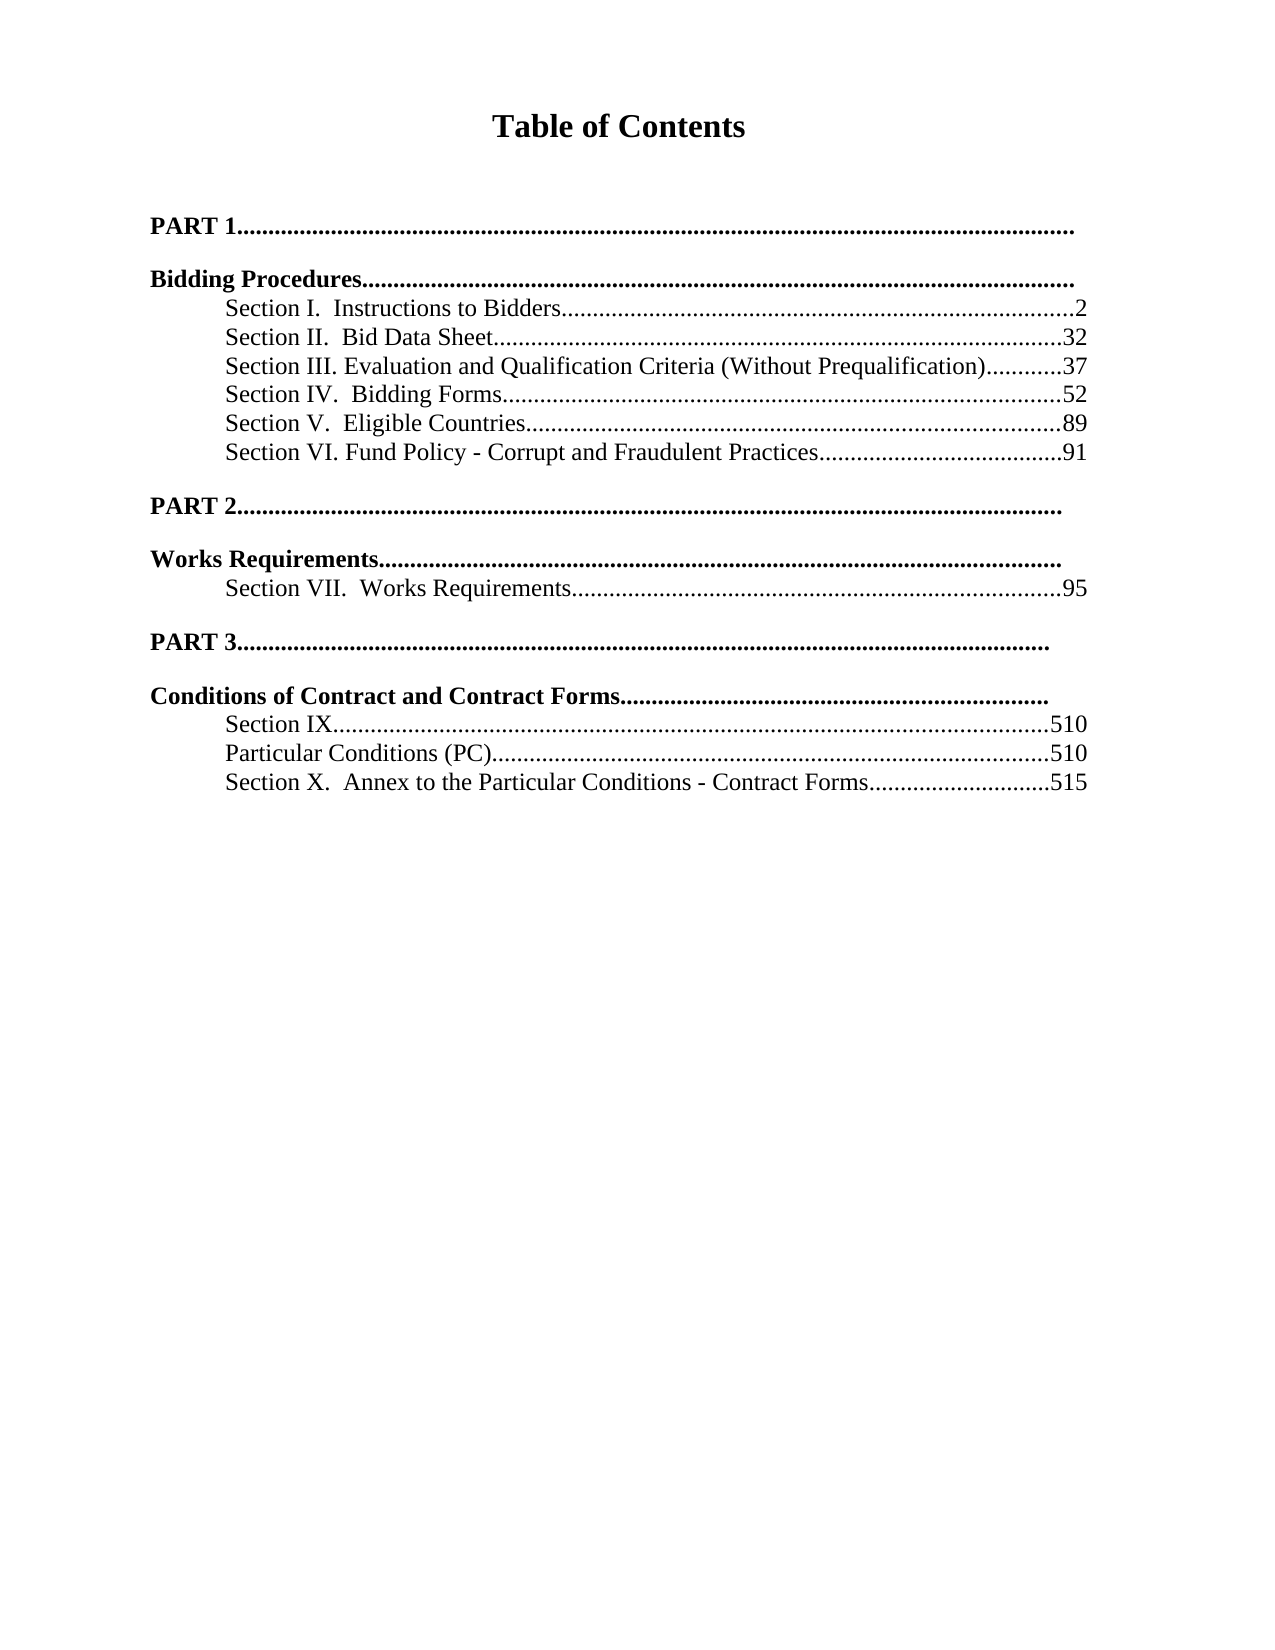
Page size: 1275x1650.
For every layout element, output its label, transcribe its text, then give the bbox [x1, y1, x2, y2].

text PART 3 412 [150, 627, 1012, 656]
text Section II. Bid Data Sheet 32 [225, 322, 1087, 351]
text Section IX. 510 [225, 709, 1087, 738]
text Section I. Instructions to Bidders 2 [225, 293, 1087, 322]
text PART 1 1 [150, 211, 1012, 239]
text Section VII. Works Requirements 95 [225, 573, 1087, 602]
text Works Requirements 93 [150, 544, 1012, 573]
text Section IV. Bidding Forms 52 [225, 379, 1087, 408]
text Section X. Annex to the Particular Conditions - Contract Forms 515 [225, 767, 1087, 796]
text Section VI. Fund Policy - Corrupt and Fraudulent Practices 91 [225, 437, 1087, 466]
text Particular Conditions (PC) 510 [225, 738, 1087, 767]
subtitle Table of Contents [150, 106, 1087, 144]
text Conditions of Contract and Contract Forms 412 [150, 681, 1012, 709]
text Section V. Eligible Countries 89 [225, 408, 1087, 437]
text PART 2 93 [150, 491, 1012, 519]
text Bidding Procedures 1 [150, 264, 1012, 293]
text Section III. Evaluation and Qualification Criteria (Without Prequalification) 37 [225, 351, 1087, 379]
